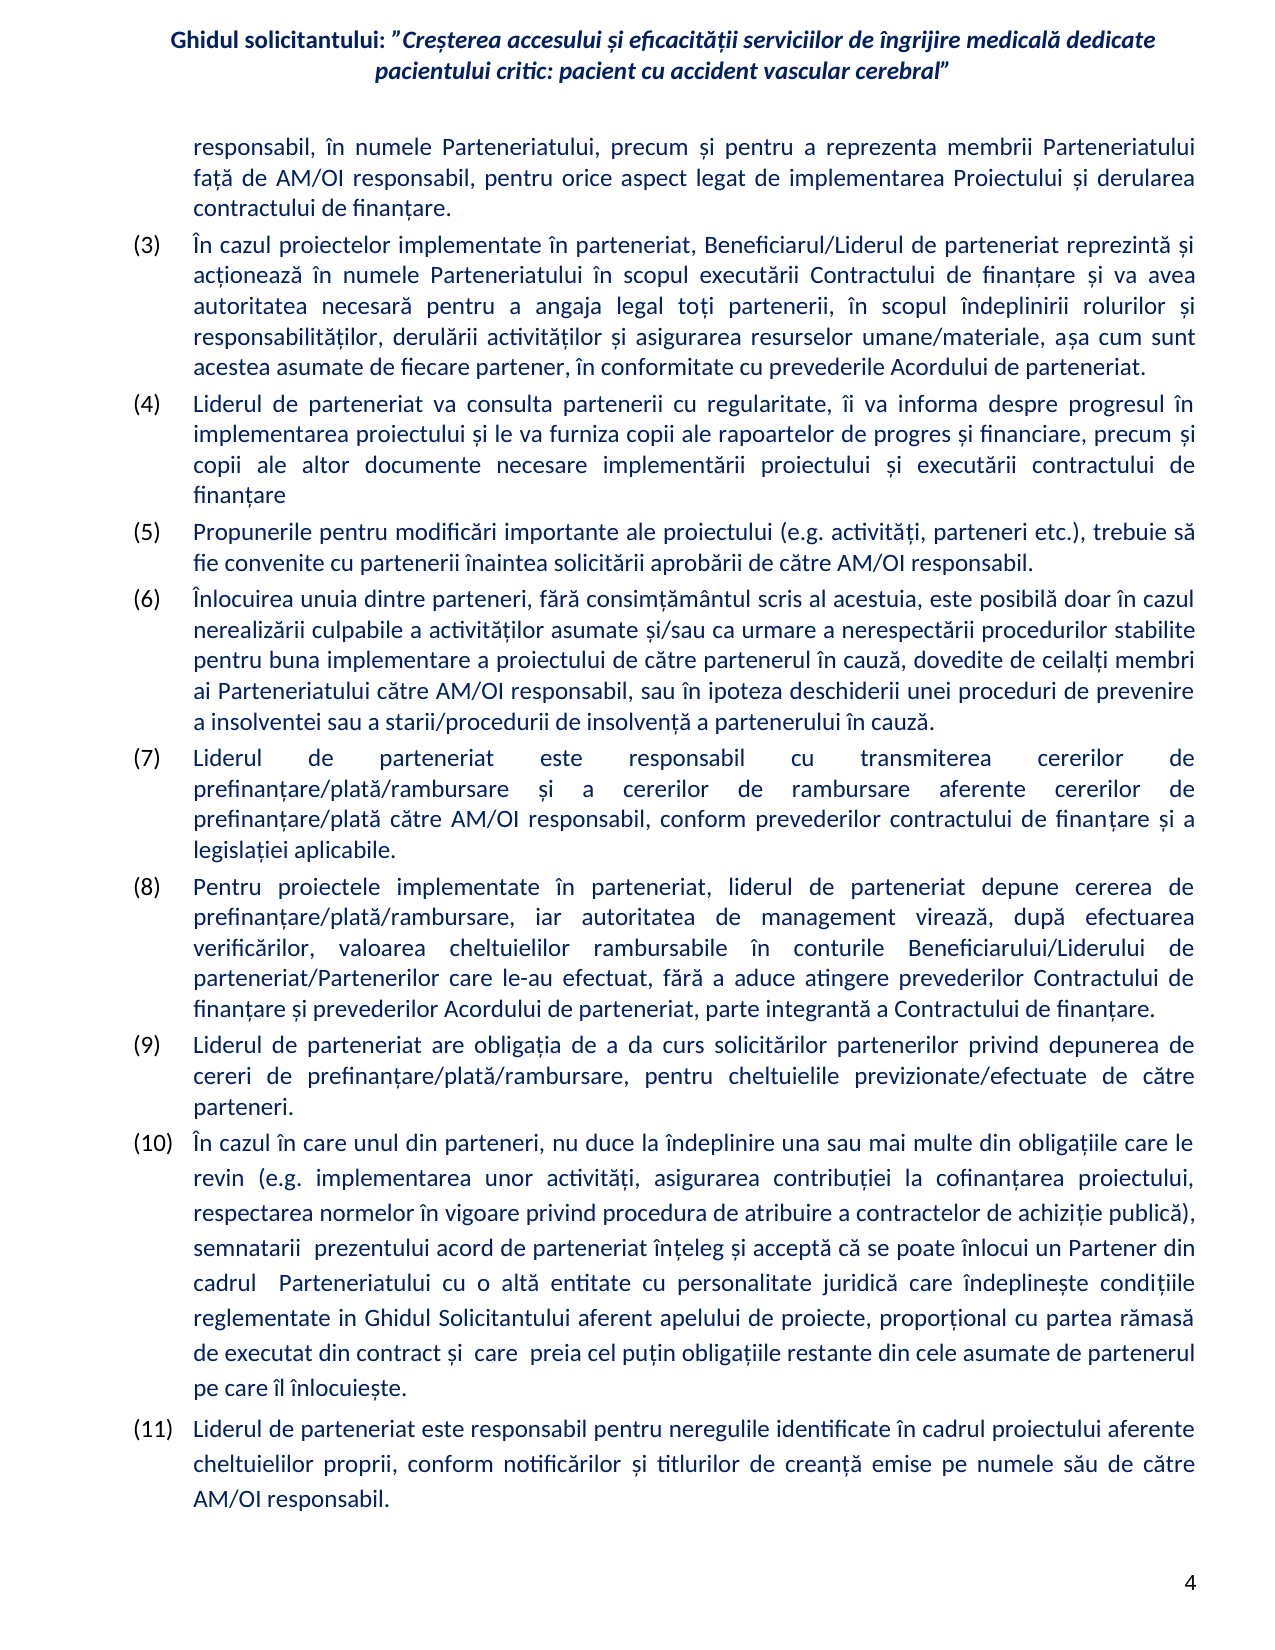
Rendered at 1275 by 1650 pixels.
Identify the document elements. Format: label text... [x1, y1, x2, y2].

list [133, 131, 1196, 223]
list Liderul de parteneriat va consulta partenerii cu regularitate, îi va informa despre progresul în implementarea proiectului şi le va furniza copii ale rapoartelor de progres şi financiare, precum și copii ale altor documente necesare implementării proiectului și executării contractului de finanțare [133, 388, 1196, 510]
list Propunerile pentru modificări importante ale proiectului (e.g. activităţi, parteneri etc.), trebuie să fie convenite cu partenerii înaintea solicitării aprobării de către AM/OI responsabil. [133, 516, 1196, 577]
list Pentru proiectele implementate în parteneriat, liderul de parteneriat depune cererea de prefinanțare/plată/rambursare, iar autoritatea de management virează, după efectuarea verificărilor, valoarea cheltuielilor rambursabile în conturile Beneficiarului/Liderului de parteneriat/Partenerilor care le-au efectuat, fără a aduce atingere prevederilor Contractului de finanțare şi prevederilor Acordului de parteneriat, parte integrantă a Contractului de finanțare. [133, 871, 1196, 1023]
list Liderul de parteneriat este responsabil cu transmiterea cererilor de prefinanţare/plată/rambursare și a cererilor de rambursare aferente cererilor de prefinanțare/plată către AM/OI responsabil, conform prevederilor contractului de finanţare și a legislației aplicabile. [133, 742, 1196, 864]
list În cazul în care unul din parteneri, nu duce la îndeplinire una sau mai multe din obligațiile care le revin (e.g. implementarea unor activități, asigurarea contribuției la cofinanțarea proiectului, respectarea normelor în vigoare privind procedura de atribuire a contractelor de achiziţie publică), semnatarii prezentului acord de parteneriat înţeleg şi acceptă că se poate înlocui un Partener din cadrul Parteneriatului cu o altă entitate cu personalitate juridică care îndeplineşte condiţiile reglementate in Ghidul Solicitantului aferent apelului de proiecte, proporțional cu partea rămasă de executat din contract și care preia cel puţin obligaţiile restante din cele asumate de partenerul pe care îl înlocuiește. [133, 1127, 1196, 1403]
list Înlocuirea unuia dintre parteneri, fără consimțământul scris al acestuia, este posibilă doar în cazul nerealizării culpabile a activităților asumate și/sau ca urmare a nerespectării procedurilor stabilite pentru buna implementare a proiectului de către partenerul în cauză, dovedite de ceilalți membri ai Parteneriatului către AM/OI responsabil, sau în ipoteza deschiderii unei proceduri de prevenire a insolventei sau a starii/procedurii de insolvență a partenerului în cauză. [133, 583, 1196, 736]
list În cazul proiectelor implementate în parteneriat, Beneficiarul/Liderul de parteneriat reprezintă şi acționează în numele Parteneriatului în scopul executării Contractului de finanțare și va avea autoritatea necesară pentru a angaja legal toţi partenerii, în scopul îndeplinirii rolurilor şi responsabilităților, derulării activităților şi asigurarea resurselor umane/materiale, așa cum sunt acestea asumate de fiecare partener, în conformitate cu prevederile Acordului de parteneriat. [133, 229, 1196, 382]
list Liderul de parteneriat este responsabil pentru neregulile identificate în cadrul proiectului aferente cheltuielilor proprii, conform notificărilor și titlurilor de creanță emise pe numele său de către AM/OI responsabil. [133, 1414, 1196, 1514]
list Liderul de parteneriat are obligația de a da curs solicitărilor partenerilor privind depunerea de cereri de prefinanțare/plată/rambursare, pentru cheltuielile previzionate/efectuate de către parteneri. [133, 1029, 1196, 1121]
